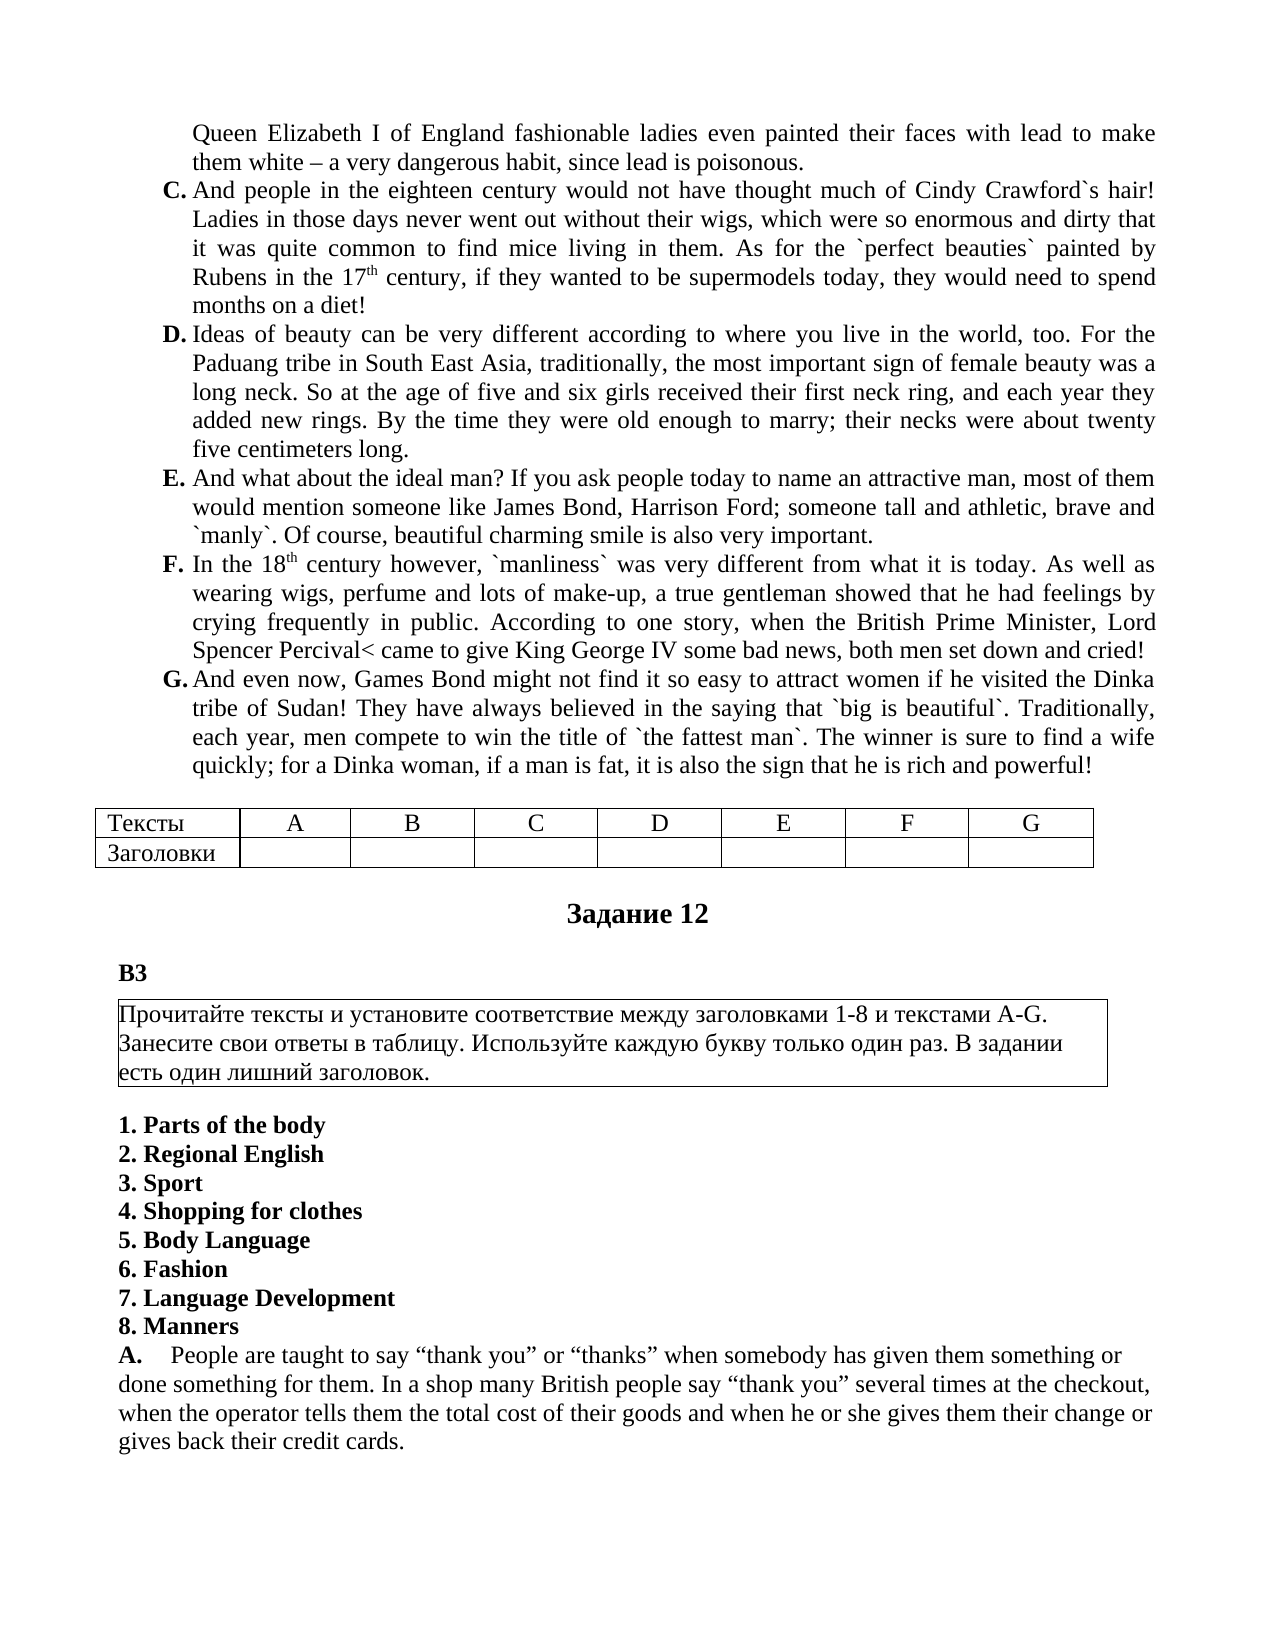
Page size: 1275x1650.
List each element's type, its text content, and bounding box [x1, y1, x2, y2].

text 7. Language Development [118, 1283, 1157, 1311]
text 4. Shopping for clothes [118, 1196, 1157, 1225]
text A. People are taught to say “thank you” or “thanks” when somebody has given them something or done something for them. In a shop many British people say “thank you” several times at the checkout, when the operator tells them the total cost of their goods and when he or she gives them their change or gives back their credit cards. [118, 1340, 1157, 1455]
list Ideas of beauty can be very different according to where you live in the world, too. For the Paduang tribe in South East Asia, traditionally, the most important sign of female beauty was a long neck. So at the age of five and six girls received their first neck ring, and each year they added new rings. By the time they were old enough to marry; their necks were about twenty five centimeters long. [162, 319, 1157, 463]
table_cell [722, 838, 845, 867]
table_header Прочитайте тексты и установите соответствие между заголовками 1-8 и текстами A-G. Занесите свои ответы в таблицу. Используйте каждую букву только один раз. В задании есть один лишний заголовок. [119, 1000, 1107, 1086]
text 2. Regional English [118, 1139, 1157, 1168]
text 5. Body Language [118, 1225, 1157, 1254]
text Задание 12 [118, 896, 1157, 929]
table_header C [475, 809, 597, 837]
text 6. Fashion [118, 1254, 1157, 1283]
text 1. Parts of the body [118, 1110, 1157, 1139]
list In the 18th century however, `manliness` was very different from what it is today. As well as wearing wigs, perfume and lots of make-up, a true gentleman showed that he had feelings by crying frequently in public. According to one story, when the British Prime Minister, Lord Spencer Percival< came to give King George IV some bad news, both men set down and cried! [162, 549, 1157, 664]
table_header D [598, 809, 721, 837]
text B3 [118, 958, 1157, 986]
table_cell [969, 838, 1093, 867]
table_header F [846, 809, 968, 837]
table_header Тексты [96, 809, 239, 837]
table_cell [351, 838, 474, 867]
list And even now, Games Bond might not find it so easy to attract women if he visited the Dinka tribe of Sudan! They have always believed in the saying that `big is beautiful`. Traditionally, each year, men compete to win the title of `the fattest man`. The winner is sure to find a wife quickly; for a Dinka woman, if a man is fat, it is also the sign that he is rich and powerful! [162, 664, 1157, 779]
table_cell [475, 838, 597, 867]
table_cell [241, 838, 350, 867]
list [154, 118, 1157, 176]
text 3. Sport [118, 1168, 1157, 1196]
table_header G [969, 809, 1093, 837]
table_header B [351, 809, 474, 837]
table_cell [598, 838, 721, 867]
table_cell Заголовки [96, 838, 239, 867]
text 8. Manners [118, 1311, 1157, 1340]
table_header A [241, 809, 350, 837]
table_cell [846, 838, 968, 867]
list And people in the eighteen century would not have thought much of Cindy Crawford`s hair! Ladies in those days never went out without their wigs, which were so enormous and dirty that it was quite common to find mice living in them. As for the `perfect beauties` painted by Rubens in the 17th century, if they wanted to be supermodels today, they would need to spend months on a diet! [162, 176, 1157, 319]
table_header E [722, 809, 845, 837]
list And what about the ideal man? If you ask people today to name an attractive man, most of them would mention someone like James Bond, Harrison Ford; someone tall and athletic, brave and `manly`. Of course, beautiful charming smile is also very important. [162, 463, 1157, 549]
